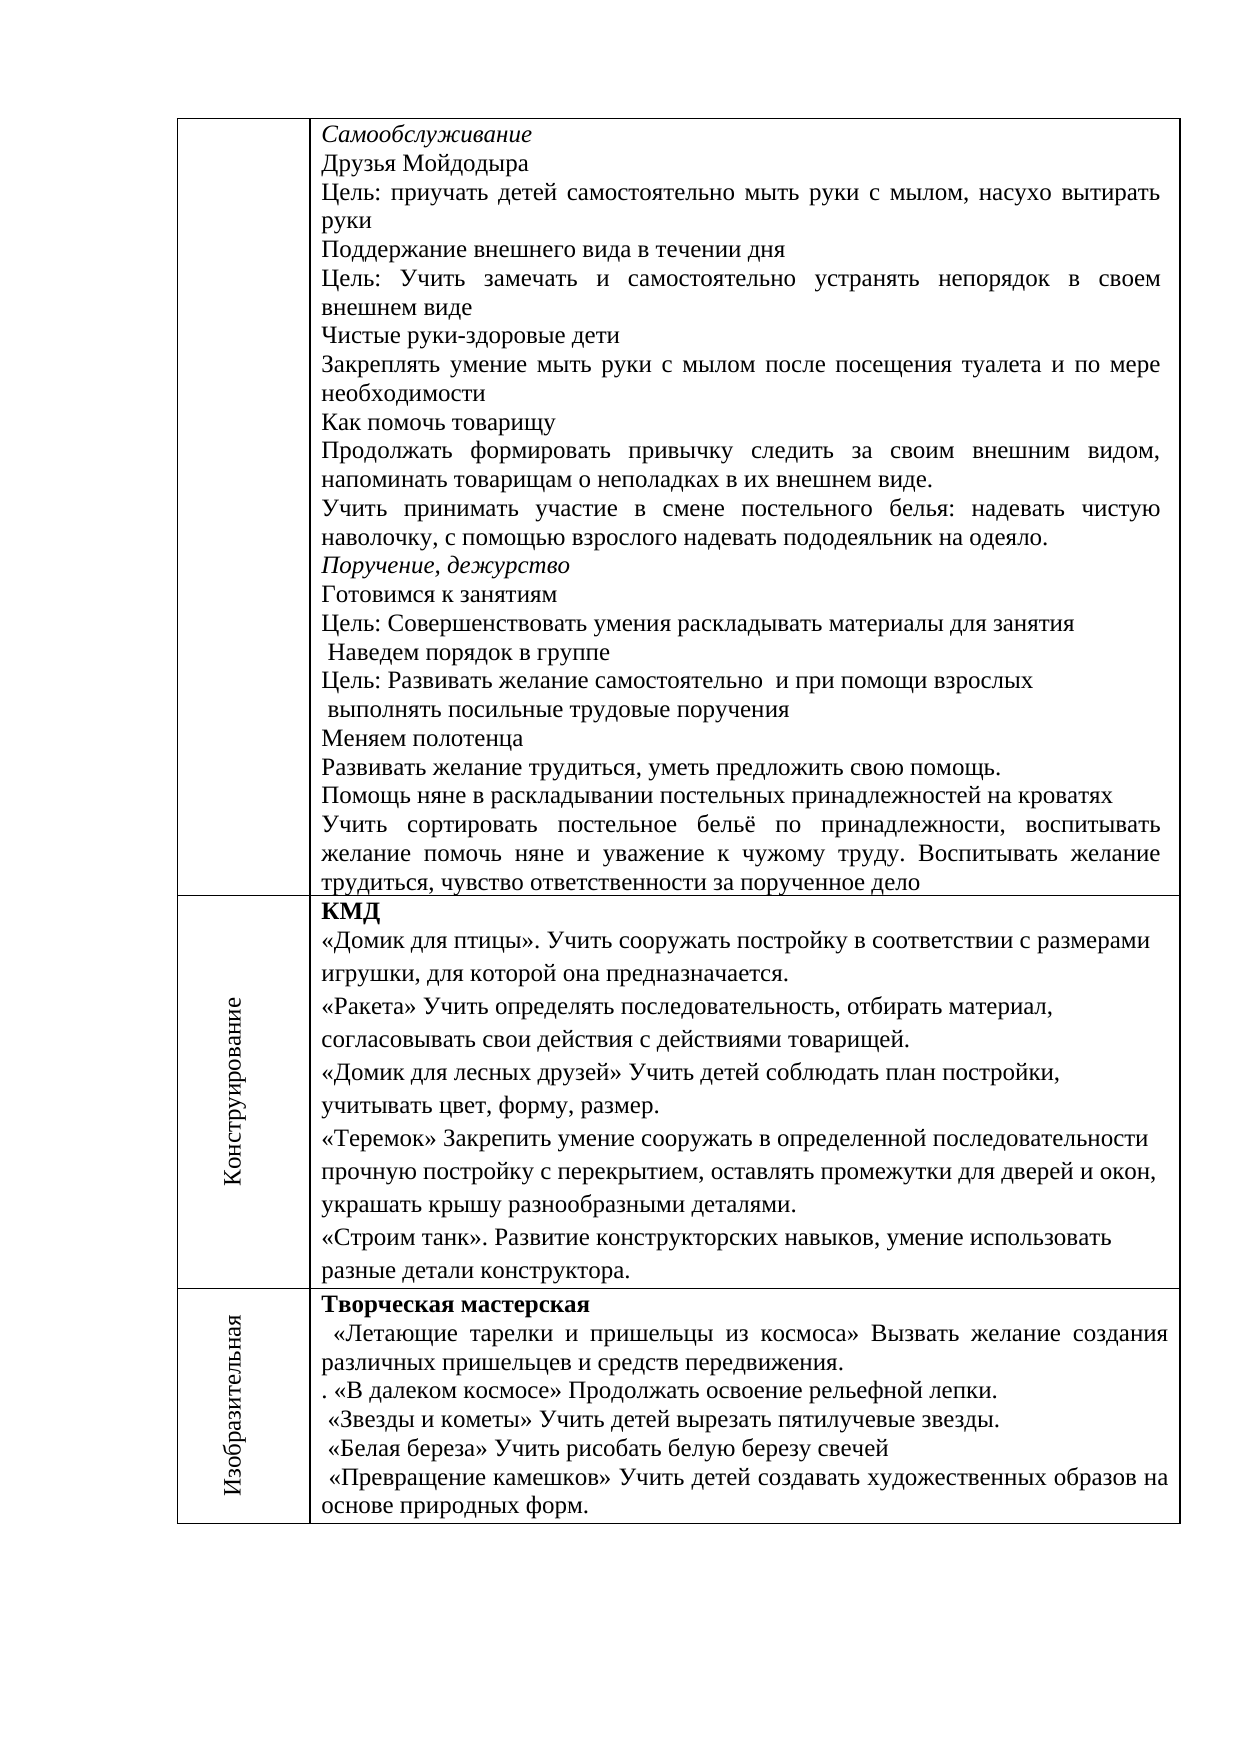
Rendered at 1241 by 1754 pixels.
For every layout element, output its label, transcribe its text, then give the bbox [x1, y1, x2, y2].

table_cell Самообслуживание Друзья Мойдодыра Цель: приучать детей самостоятельно мыть руки с мылом, насухо вытирать руки Поддержание внешнего вида в течении дня Цель: Учить замечать и самостоятельно устранять непорядок в своем внешнем виде Чистые руки-здоровые дети Закреплять умение мыть руки с мылом после посещения туалета и по мере необходимости Как помочь товарищу Продолжать формировать привычку следить за своим внешним видом, напоминать товарищам о неполадках в их внешнем виде. Учить принимать участие в смене постельного белья: надевать чистую наволочку, с помощью взрослого надевать пододеяльник на одеяло. Поручение, дежурство Готовимся к занятиям Цель: Совершенствовать умения раскладывать материалы для занятия Наведем порядок в группе Цель: Развивать желание самостоятельно и при помощи взрослых выполнять посильные трудовые поручения Меняем полотенца Развивать желание трудиться, уметь предложить свою помощь. Помощь няне в раскладывании постельных принадлежностей на кроватях Учить сортировать постельное бельё по принадлежности, воспитывать желание помочь няне и уважение к чужому труду. Воспитывать желание трудиться, чувство ответственности за порученное дело [311, 119, 1179, 895]
table_cell Конструирование [178, 896, 309, 1288]
table_cell КМД «Домик для птицы». Учить сооружать постройку в соответствии с размерами игрушки, для которой она предназначается. «Ракета» Учить определять последовательность, отбирать материал, согласовывать свои действия с действиями товарищей. «Домик для лесных друзей» Учить детей соблюдать план постройки, учитывать цвет, форму, размер. «Теремок» Закрепить умение сооружать в определенной последовательности прочную постройку с перекрытием, оставлять промежутки для дверей и окон, украшать крышу разнообразными деталями. «Строим танк». Развитие конструкторских навыков, умение использовать разные детали конструктора. [311, 896, 1179, 1288]
table_cell [178, 119, 309, 895]
table_cell Изобразительная [178, 1289, 309, 1523]
table_cell Творческая мастерская «Летающие тарелки и пришельцы из космоса» Вызвать желание создания различных пришельцев и средств передвижения. . «В далеком космосе» Продолжать освоение рельефной лепки. «Звезды и кометы» Учить детей вырезать пятилучевые звезды. «Белая береза» Учить рисобать белую березу свечей «Превращение камешков» Учить детей создавать художественных образов на основе природных форм. [311, 1289, 1179, 1523]
